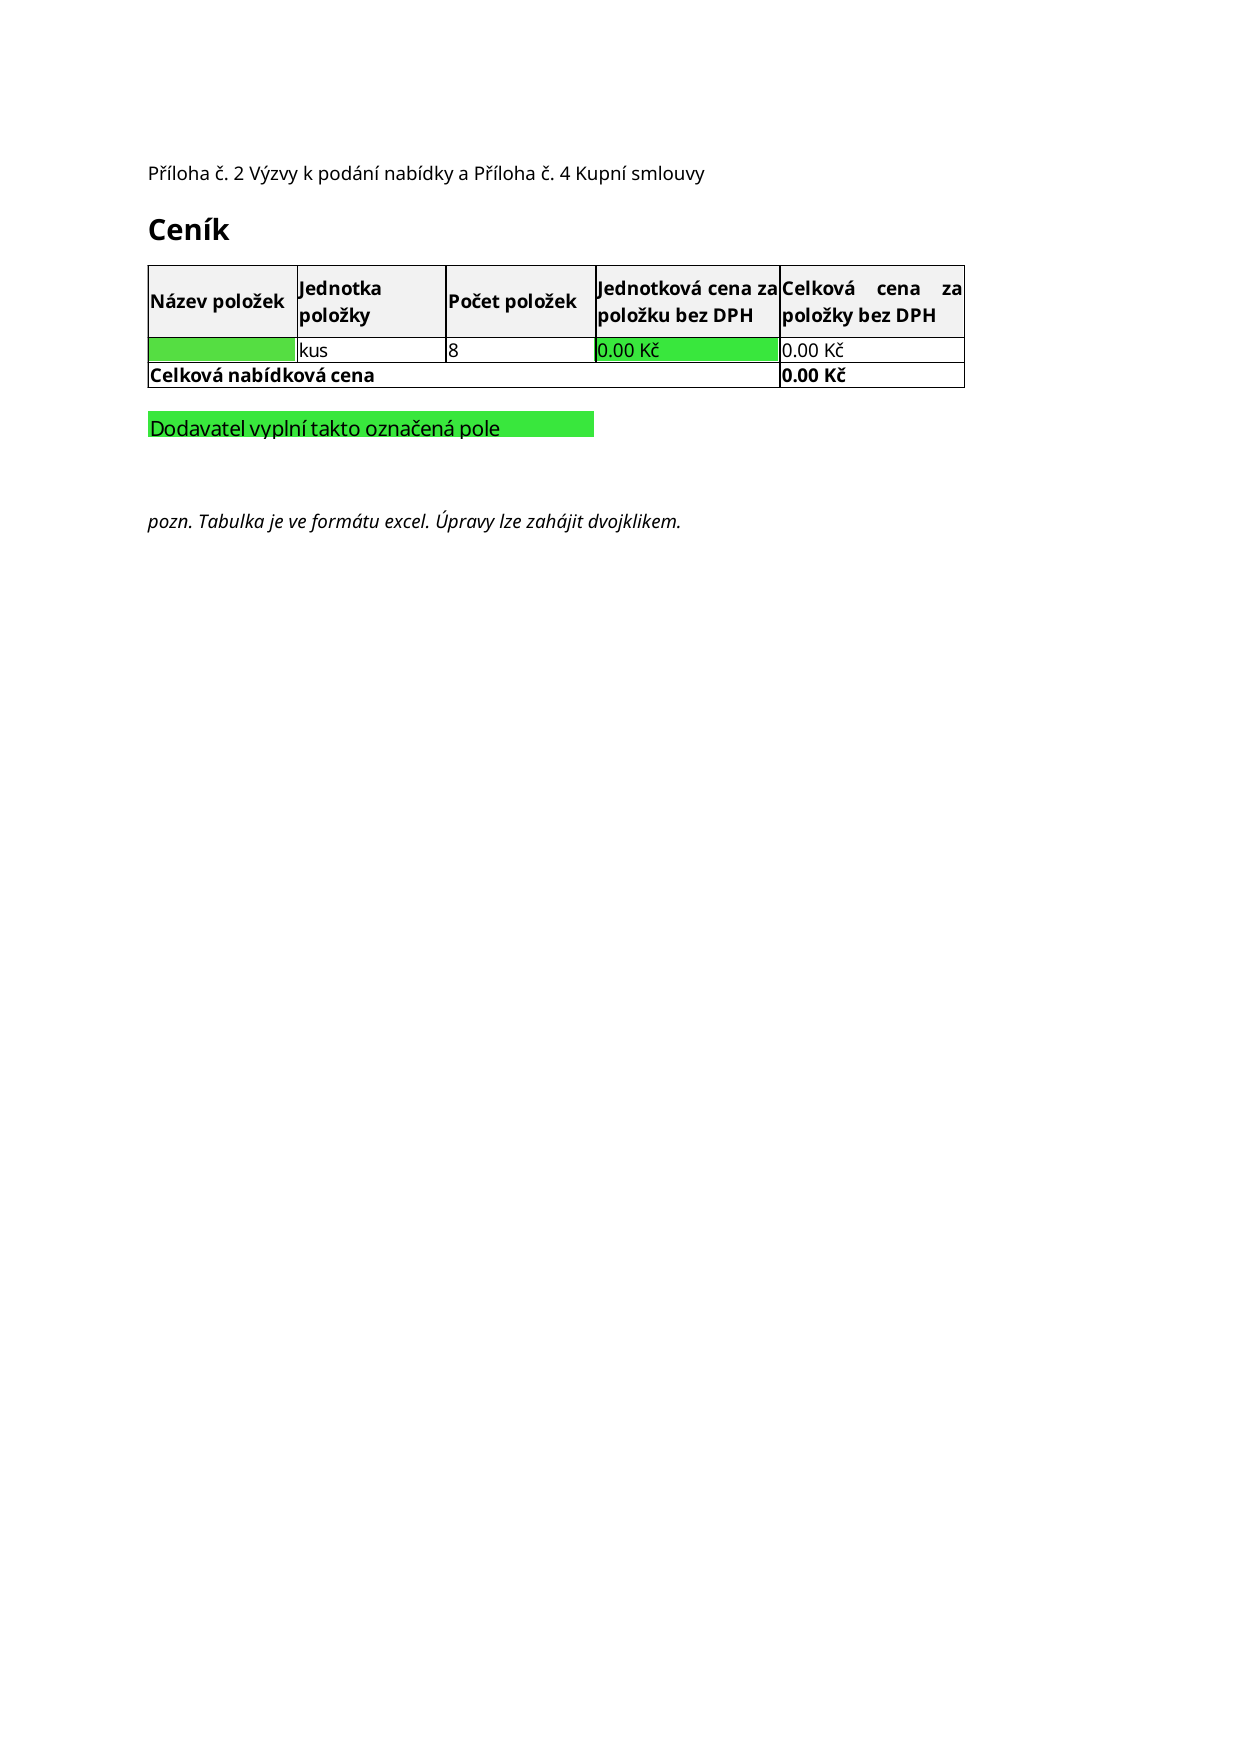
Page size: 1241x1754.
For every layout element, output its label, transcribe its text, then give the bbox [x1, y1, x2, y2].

subtitle Ceník [148, 209, 1093, 249]
text pozn. Tabulka je ve formátu excel. Úpravy lze zahájit dvojklikem. [148, 508, 1093, 534]
text Příloha č. 2 Výzvy k podání nabídky a Příloha č. 4 Kupní smlouvy [148, 160, 1093, 186]
